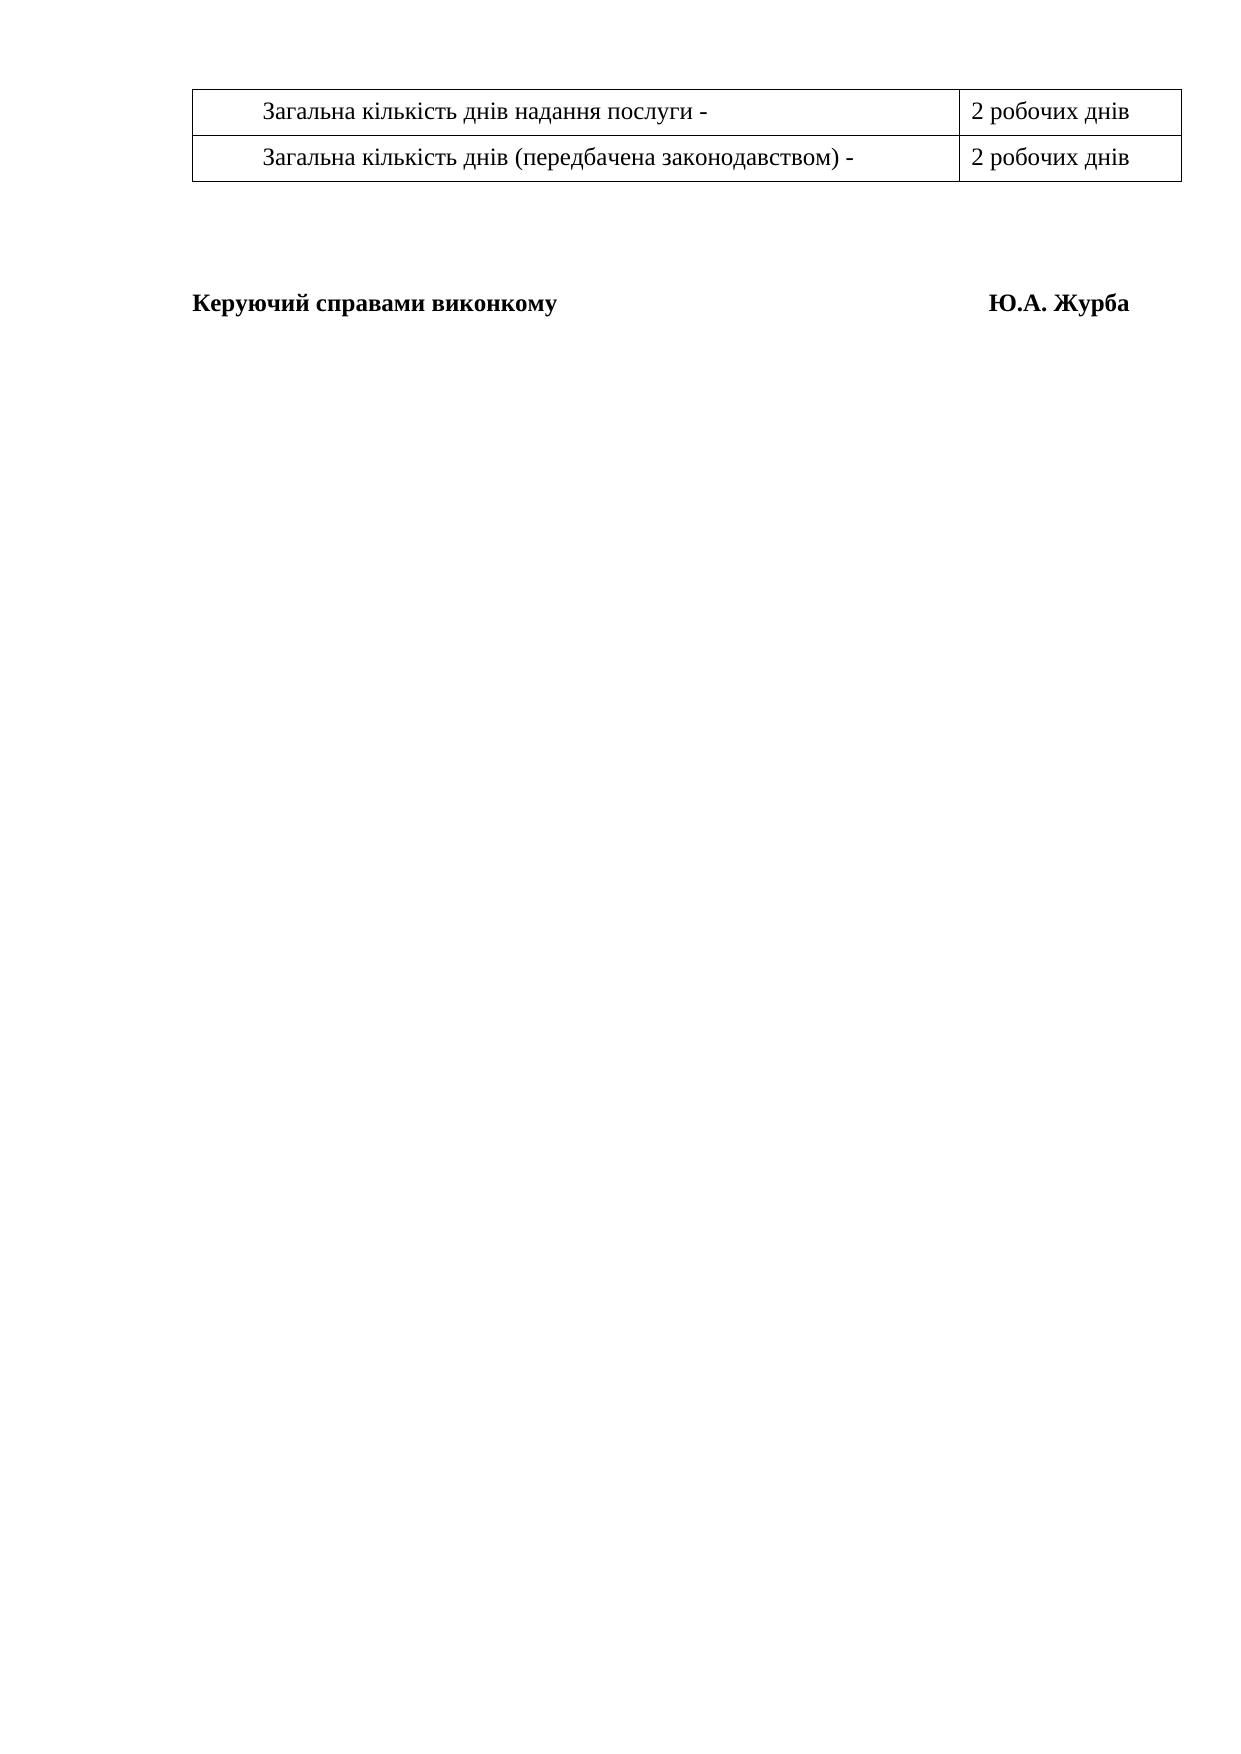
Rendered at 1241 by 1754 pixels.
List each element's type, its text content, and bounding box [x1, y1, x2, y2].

table_header 2 робочих днів [960, 90, 1181, 135]
table_cell Загальна кількість днів (передбачена законодавством) - [193, 136, 959, 181]
table_header Загальна кількість днів надання послуги - [193, 90, 959, 135]
table_cell 2 робочих днів [960, 136, 1181, 181]
text Керуючий справами виконкому Ю.А. Журба [177, 288, 1152, 317]
